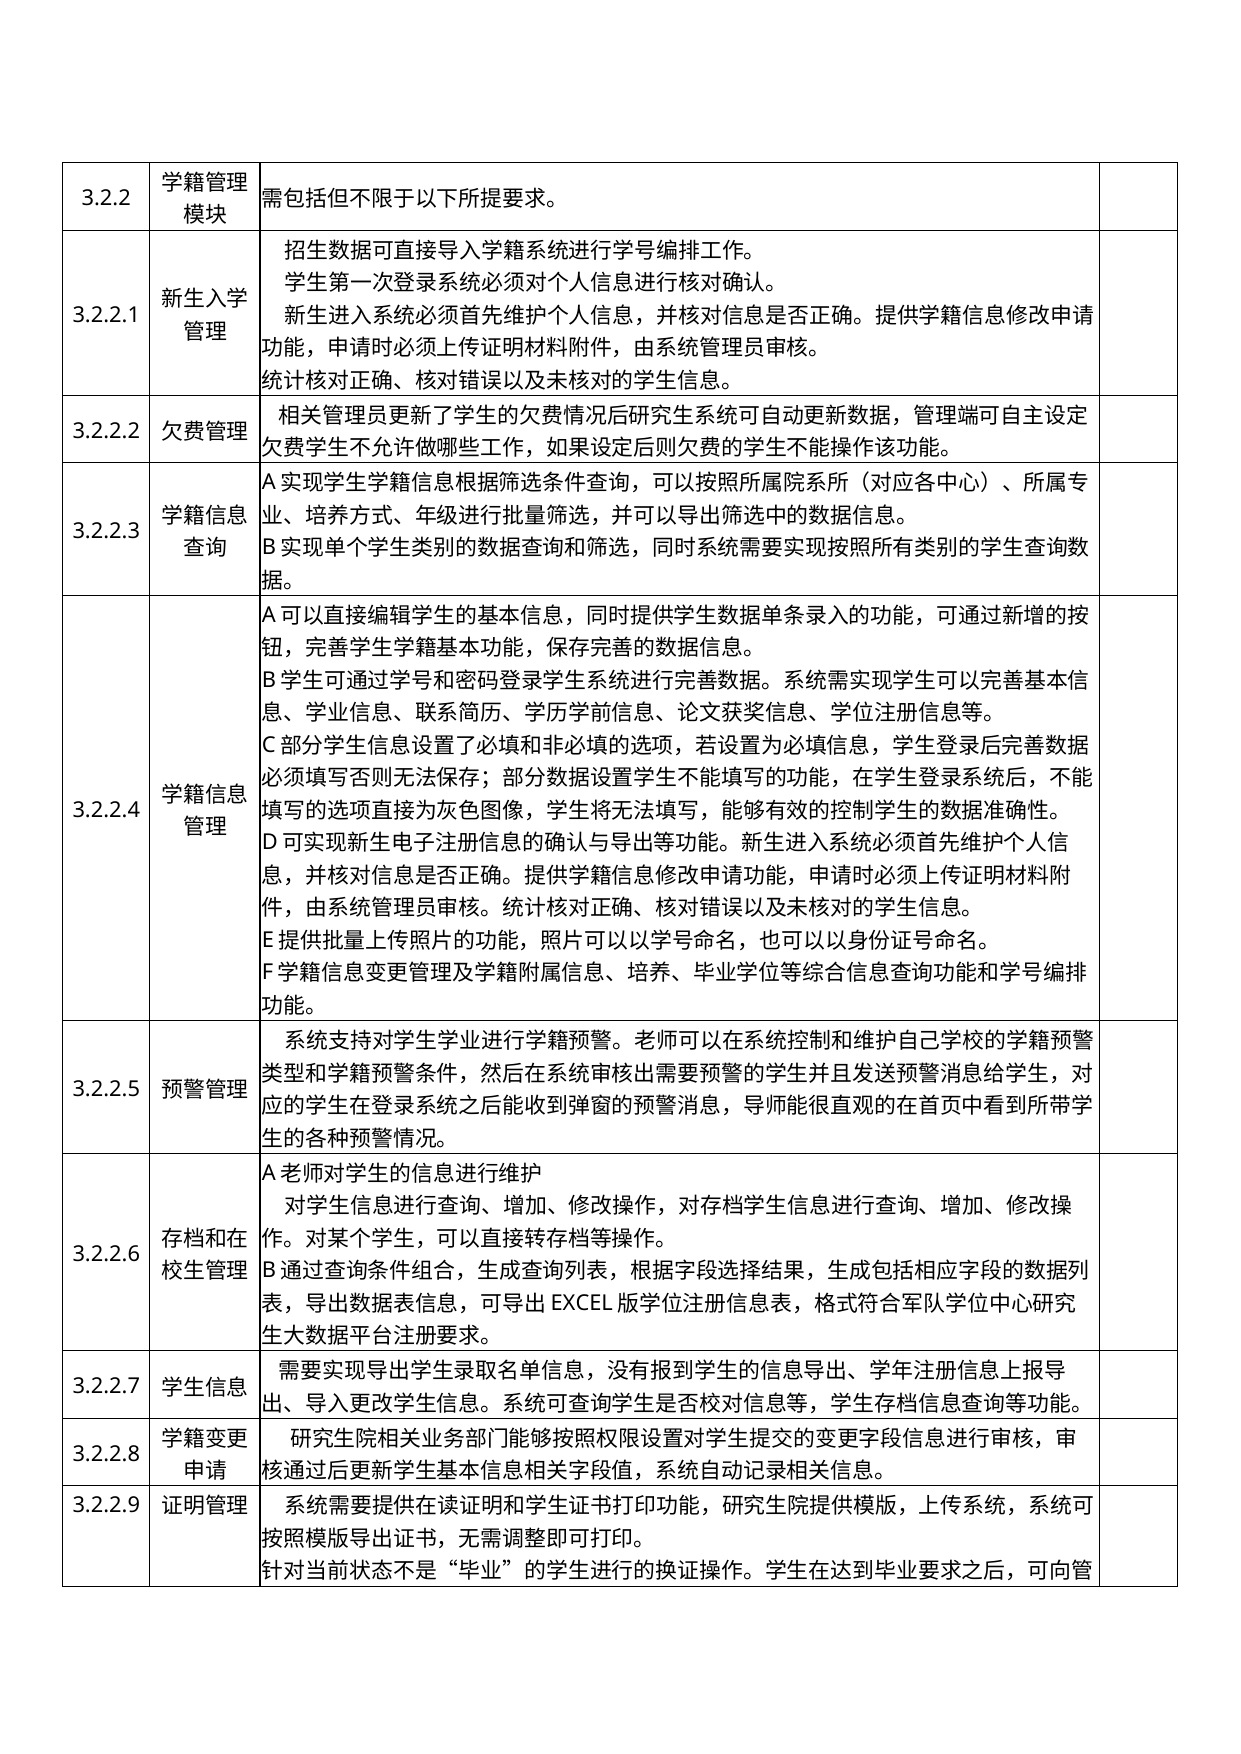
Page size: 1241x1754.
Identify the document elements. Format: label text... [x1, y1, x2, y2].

table_cell [1100, 396, 1177, 462]
table_cell 学生信息 [150, 1351, 259, 1418]
table_cell 新生入学管理 [150, 231, 259, 395]
table_cell 3.2.2.7 [63, 1351, 149, 1418]
table_cell 相关管理员更新了学生的欠费情况后研究生系统可自动更新数据，管理端可自主设定欠费学生不允许做哪些工作，如果设定后则欠费的学生不能操作该功能。 [261, 396, 1099, 462]
table_cell [1100, 1351, 1177, 1418]
table_cell 学籍变更申请 [150, 1419, 259, 1485]
table_cell 证明管理 [150, 1486, 259, 1586]
table_cell 3.2.2 [63, 163, 149, 229]
table_cell [1100, 1419, 1177, 1485]
table_cell 3.2.2.1 [63, 231, 149, 395]
table_cell A可以直接编辑学生的基本信息，同时提供学生数据单条录入的功能，可通过新增的按钮，完善学生学籍基本功能，保存完善的数据信息。 B学生可通过学号和密码登录学生系统进行完善数据。系统需实现学生可以完善基本信息、学业信息、联系简历、学历学前信息、论文获奖信息、学位注册信息等。 C部分学生信息设置了必填和非必填的选项，若设置为必填信息，学生登录后完善数据必须填写否则无法保存；部分数据设置学生不能填写的功能，在学生登录系统后，不能填写的选项直接为灰色图像，学生将无法填写，能够有效的控制学生的数据准确性。 D可实现新生电子注册信息的确认与导出等功能。新生进入系统必须首先维护个人信息，并核对信息是否正确。提供学籍信息修改申请功能，申请时必须上传证明材料附件，由系统管理员审核。统计核对正确、核对错误以及未核对的学生信息。 E提供批量上传照片的功能，照片可以以学号命名，也可以以身份证号命名。 F学籍信息变更管理及学籍附属信息、培养、毕业学位等综合信息查询功能和学号编排功能。 [261, 596, 1099, 1020]
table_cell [261, 1486, 1099, 1586]
table_cell [1100, 1021, 1177, 1153]
table_cell [1100, 163, 1177, 229]
table_cell 研究生院相关业务部门能够按照权限设置对学生提交的变更字段信息进行审核，审核通过后更新学生基本信息相关字段值，系统自动记录相关信息。 [261, 1419, 1099, 1485]
table_cell 需包括但不限于以下所提要求。 [261, 163, 1099, 229]
table_cell 学籍管理模块 [150, 163, 259, 229]
table_cell [1100, 463, 1177, 595]
table_cell 存档和在校生管理 [150, 1154, 259, 1350]
table_cell 3.2.2.9 [63, 1486, 149, 1586]
table_cell 欠费管理 [150, 396, 259, 462]
table_cell 3.2.2.6 [63, 1154, 149, 1350]
table_cell [1100, 1486, 1177, 1586]
table_cell A老师对学生的信息进行维护 对学生信息进行查询、增加、修改操作，对存档学生信息进行查询、增加、修改操作。对某个学生，可以直接转存档等操作。 B通过查询条件组合，生成查询列表，根据字段选择结果，生成包括相应字段的数据列表，导出数据表信息，可导出EXCEL版学位注册信息表，格式符合军队学位中心研究生大数据平台注册要求。 [261, 1154, 1099, 1350]
table_cell 3.2.2.3 [63, 463, 149, 595]
table_cell 招生数据可直接导入学籍系统进行学号编排工作。 学生第一次登录系统必须对个人信息进行核对确认。 新生进入系统必须首先维护个人信息，并核对信息是否正确。提供学籍信息修改申请功能，申请时必须上传证明材料附件，由系统管理员审核。 统计核对正确、核对错误以及未核对的学生信息。 [261, 231, 1099, 395]
table_cell 3.2.2.4 [63, 596, 149, 1020]
table_cell 3.2.2.5 [63, 1021, 149, 1153]
table_cell [1100, 1154, 1177, 1350]
table_cell [1100, 596, 1177, 1020]
table_cell 系统支持对学生学业进行学籍预警。老师可以在系统控制和维护自己学校的学籍预警类型和学籍预警条件，然后在系统审核出需要预警的学生并且发送预警消息给学生，对应的学生在登录系统之后能收到弹窗的预警消息，导师能很直观的在首页中看到所带学生的各种预警情况。 [261, 1021, 1099, 1153]
table_cell [1100, 231, 1177, 395]
table_cell 3.2.2.2 [63, 396, 149, 462]
table_cell 学籍信息查询 [150, 463, 259, 595]
table_cell 需要实现导出学生录取名单信息，没有报到学生的信息导出、学年注册信息上报导出、导入更改学生信息。系统可查询学生是否校对信息等，学生存档信息查询等功能。 [261, 1351, 1099, 1418]
table_cell 预警管理 [150, 1021, 259, 1153]
table_cell 学籍信息管理 [150, 596, 259, 1020]
table_cell 3.2.2.8 [63, 1419, 149, 1485]
table_cell A实现学生学籍信息根据筛选条件查询，可以按照所属院系所（对应各中心）、所属专业、培养方式、年级进行批量筛选，并可以导出筛选中的数据信息。 B实现单个学生类别的数据查询和筛选，同时系统需要实现按照所有类别的学生查询数据。 [261, 463, 1099, 595]
